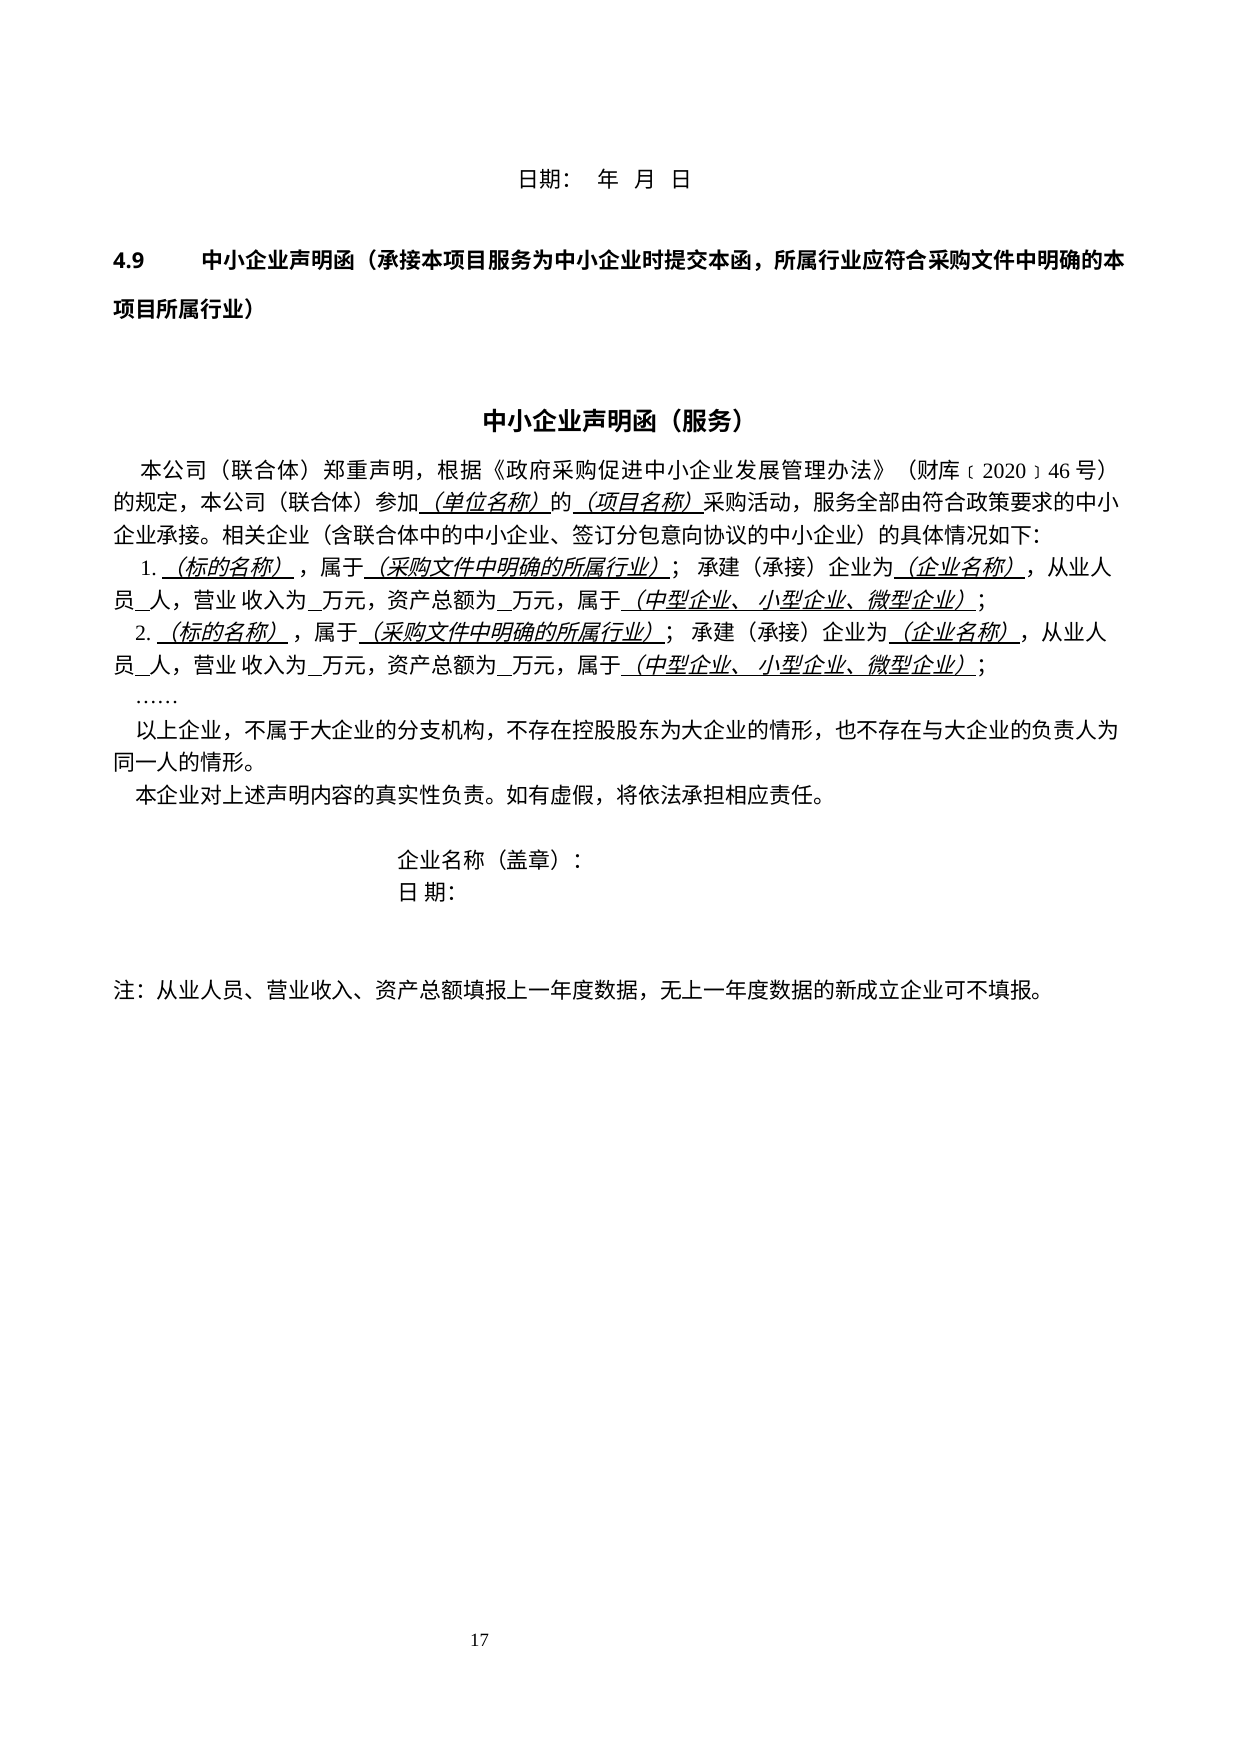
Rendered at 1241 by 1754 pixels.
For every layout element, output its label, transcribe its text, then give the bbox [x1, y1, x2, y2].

text 以上企业，不属于大企业的分支机构，不存在控股股东为大企业的情形，也不存在与大企业的负责人为同一人的情形。 [113, 712, 1127, 777]
text 1. （标的名称） ，属于（采购文件中明确的所属行业）； 承建（承接）企业为（企业名称），从业人员 人，营业 收入为 万元，资产总额为 万元，属于（中型企业、 小型企业、微型企业）； [113, 550, 1127, 615]
text 中小企业声明函（服务） [113, 387, 1127, 452]
text …… [113, 680, 1127, 712]
text 日 期： [113, 875, 1127, 907]
text 本公司（联合体）郑重声明，根据《政府采购促进中小企业发展管理办法》（财库﹝2020﹞46 号）的规定，本公司（联合体）参加（单位名称）的（项目名称）采购活动，服务全部由符合政策要求的中小企业承接。相关企业（含联合体中的中小企业、签订分包意向协议的中小企业）的具体情况如下： [113, 452, 1127, 550]
text 日期： 年 月 日 [113, 162, 1127, 194]
text 注：从业人员、营业收入、资产总额填报上一年度数据，无上一年度数据的新成立企业可不填报。 [113, 972, 1127, 1005]
text 2. （标的名称） ，属于（采购文件中明确的所属行业）； 承建（承接）企业为（企业名称），从业人员 人，营业 收入为 万元，资产总额为 万元，属于（中型企业、 小型企业、微型企业）； [113, 615, 1127, 680]
subtitle 4.9 中小企业声明函（承接本项目服务为中小企业时提交本函，所属行业应符合采购文件中明确的本项目所属行业） [113, 243, 1127, 324]
text 本企业对上述声明内容的真实性负责。如有虚假，将依法承担相应责任。 [113, 777, 1127, 810]
text 企业名称（盖章）： [113, 842, 1127, 875]
